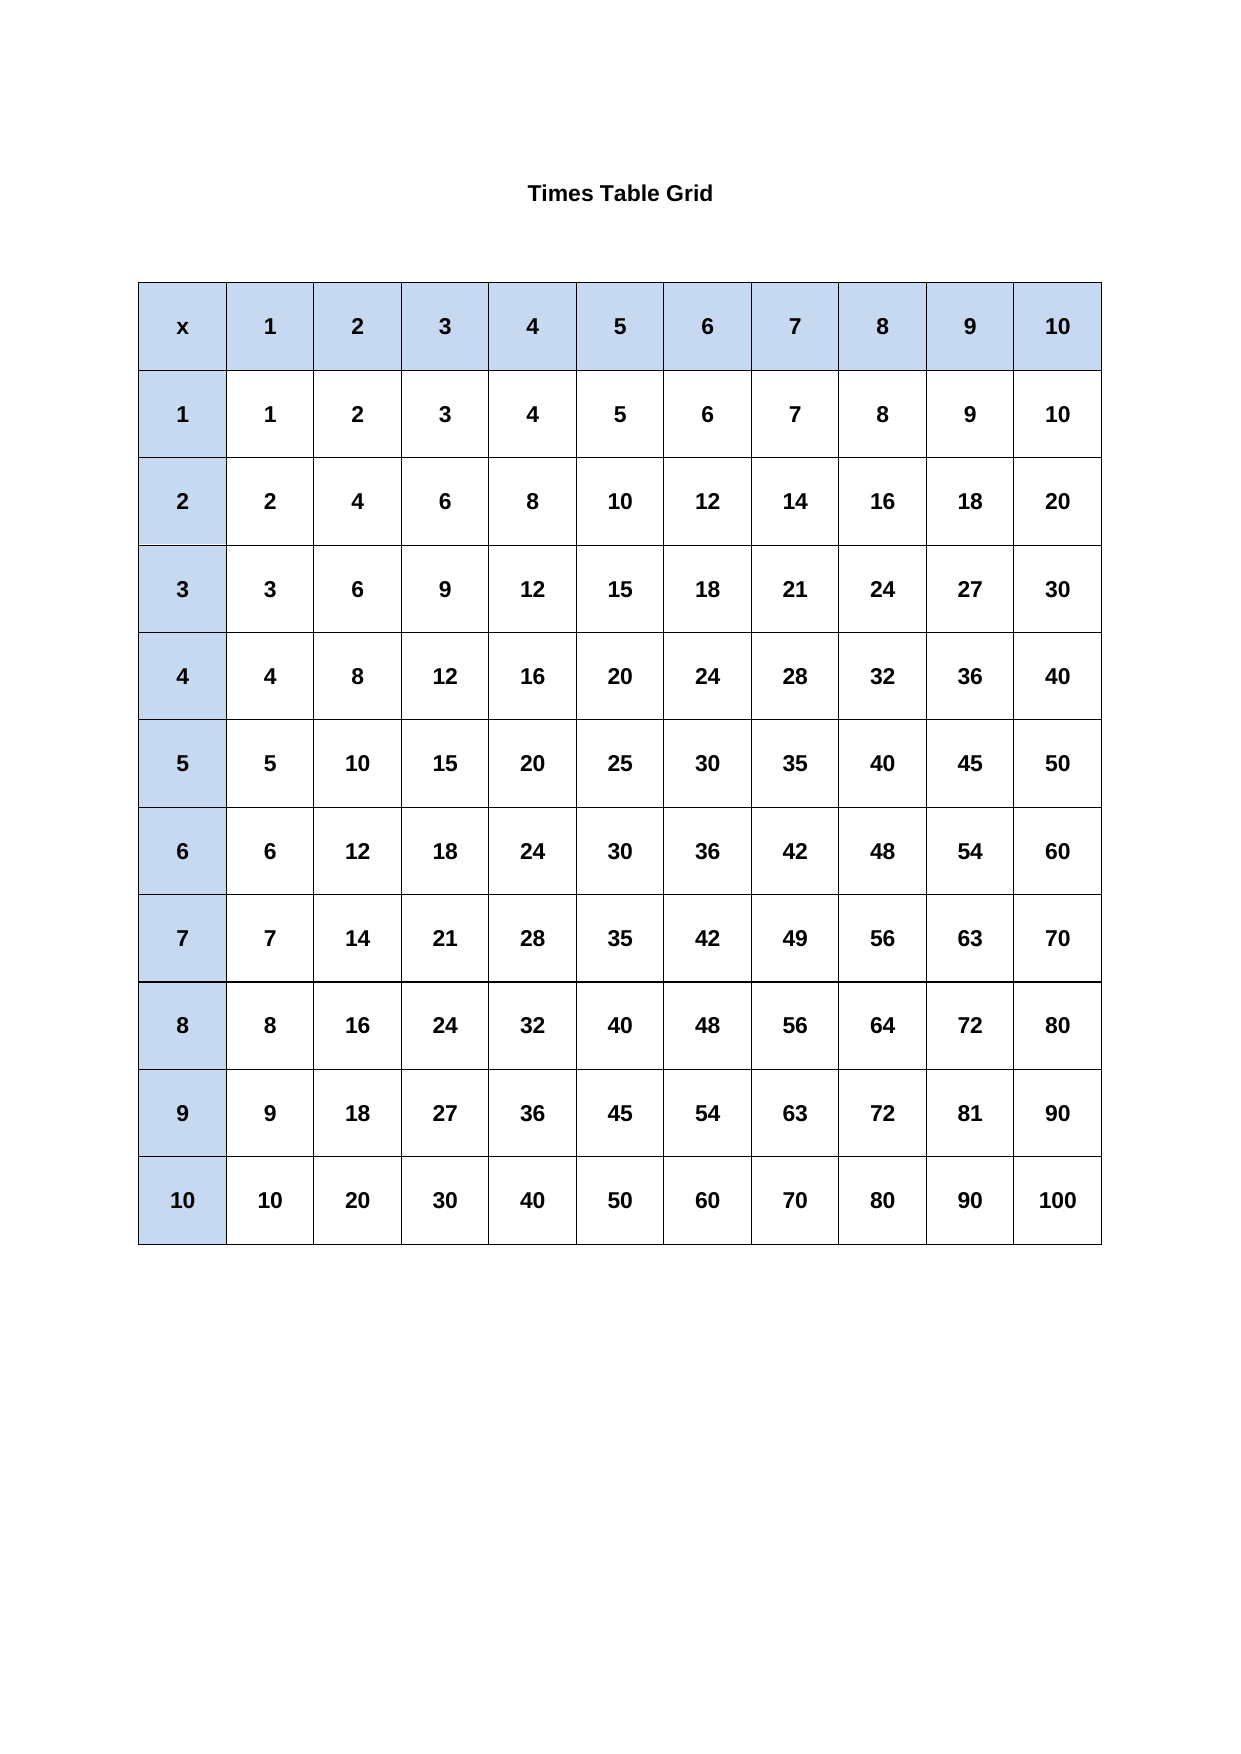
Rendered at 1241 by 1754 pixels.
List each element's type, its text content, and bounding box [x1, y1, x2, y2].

table_header 3 [402, 283, 488, 370]
table_cell 14 [314, 895, 401, 981]
table_cell 49 [752, 895, 838, 981]
table_cell 32 [489, 983, 576, 1069]
table_cell 8 [227, 983, 313, 1069]
table_cell 16 [314, 983, 401, 1069]
table_cell 24 [664, 633, 751, 719]
table_cell 70 [752, 1157, 838, 1244]
table_cell 8 [839, 371, 926, 457]
table_cell 27 [927, 546, 1013, 632]
table_cell 40 [489, 1157, 576, 1244]
table_cell 70 [1014, 895, 1101, 981]
table_cell 56 [839, 895, 926, 981]
table_header 2 [314, 283, 401, 370]
table_cell 1 [227, 371, 313, 457]
table_cell 18 [314, 1070, 401, 1156]
table_cell 36 [927, 633, 1013, 719]
table_cell 6 [314, 546, 401, 632]
table_cell 48 [664, 983, 751, 1069]
table_cell 20 [489, 720, 576, 807]
table_cell 15 [577, 546, 663, 632]
table_cell 42 [752, 808, 838, 894]
table_cell 8 [139, 983, 226, 1069]
table_cell 7 [139, 895, 226, 981]
table_cell 60 [664, 1157, 751, 1244]
table_cell 10 [1014, 371, 1101, 457]
table_cell 32 [839, 633, 926, 719]
table_cell 72 [839, 1070, 926, 1156]
table_header 1 [227, 283, 313, 370]
table_cell 2 [139, 458, 226, 544]
table_cell 4 [489, 371, 576, 457]
table_cell 16 [489, 633, 576, 719]
table_cell 50 [577, 1157, 663, 1244]
table_cell 90 [1014, 1070, 1101, 1156]
table_cell 42 [664, 895, 751, 981]
table_cell 12 [402, 633, 488, 719]
table_cell 20 [577, 633, 663, 719]
table_cell 5 [577, 371, 663, 457]
table_cell 6 [402, 458, 488, 544]
table_cell 25 [577, 720, 663, 807]
table_cell 80 [839, 1157, 926, 1244]
table_cell 10 [227, 1157, 313, 1244]
table_cell 24 [489, 808, 576, 894]
table_cell 64 [839, 983, 926, 1069]
table_cell 4 [314, 458, 401, 544]
table_cell 50 [1014, 720, 1101, 807]
table_cell 10 [314, 720, 401, 807]
table_header 5 [577, 283, 663, 370]
table_cell 14 [752, 458, 838, 544]
table_cell 1 [139, 371, 226, 457]
table_cell 12 [664, 458, 751, 544]
table_cell 7 [227, 895, 313, 981]
table_cell 3 [402, 371, 488, 457]
table_header 10 [1014, 283, 1101, 370]
table_cell 9 [227, 1070, 313, 1156]
table_header 6 [664, 283, 751, 370]
table_cell 63 [927, 895, 1013, 981]
table_cell 15 [402, 720, 488, 807]
table_cell 12 [489, 546, 576, 632]
table_cell 54 [927, 808, 1013, 894]
table_header x [139, 283, 226, 370]
table_cell 45 [577, 1070, 663, 1156]
table_cell 30 [664, 720, 751, 807]
table_cell 24 [402, 983, 488, 1069]
table_cell 60 [1014, 808, 1101, 894]
table_cell 28 [489, 895, 576, 981]
table_cell 3 [227, 546, 313, 632]
table_cell 4 [227, 633, 313, 719]
table_cell 4 [139, 633, 226, 719]
table_cell 36 [489, 1070, 576, 1156]
table_cell 54 [664, 1070, 751, 1156]
table_cell 2 [314, 371, 401, 457]
table_cell 30 [1014, 546, 1101, 632]
table_cell 36 [664, 808, 751, 894]
table_cell 35 [752, 720, 838, 807]
table_cell 100 [1014, 1157, 1101, 1244]
table_header 9 [927, 283, 1013, 370]
table_cell 30 [577, 808, 663, 894]
table_cell 45 [927, 720, 1013, 807]
table_cell 40 [1014, 633, 1101, 719]
table_cell 18 [402, 808, 488, 894]
table_cell 27 [402, 1070, 488, 1156]
table_cell 80 [1014, 983, 1101, 1069]
table_cell 3 [139, 546, 226, 632]
table_cell 90 [927, 1157, 1013, 1244]
table_cell 9 [139, 1070, 226, 1156]
table_cell 7 [752, 371, 838, 457]
table_cell 81 [927, 1070, 1013, 1156]
table_cell 48 [839, 808, 926, 894]
table_header 8 [839, 283, 926, 370]
table_cell 18 [664, 546, 751, 632]
table_cell 20 [1014, 458, 1101, 544]
table_cell 21 [402, 895, 488, 981]
table_cell 10 [139, 1157, 226, 1244]
table_cell 40 [839, 720, 926, 807]
table_cell 9 [927, 371, 1013, 457]
table_cell 6 [664, 371, 751, 457]
table_cell 63 [752, 1070, 838, 1156]
table_cell 5 [227, 720, 313, 807]
table_cell 9 [402, 546, 488, 632]
table_cell 56 [752, 983, 838, 1069]
table_cell 28 [752, 633, 838, 719]
table_cell 6 [139, 808, 226, 894]
table_cell 6 [227, 808, 313, 894]
table_cell 21 [752, 546, 838, 632]
table_cell 72 [927, 983, 1013, 1069]
table_cell 8 [314, 633, 401, 719]
table_cell 2 [227, 458, 313, 544]
text Times Table Grid [150, 150, 1090, 207]
table_cell 5 [139, 720, 226, 807]
table_cell 16 [839, 458, 926, 544]
table_cell 18 [927, 458, 1013, 544]
table_cell 20 [314, 1157, 401, 1244]
table_cell 8 [489, 458, 576, 544]
table_cell 10 [577, 458, 663, 544]
table_cell 24 [839, 546, 926, 632]
table_cell 30 [402, 1157, 488, 1244]
table_cell 12 [314, 808, 401, 894]
table_cell 35 [577, 895, 663, 981]
table_header 4 [489, 283, 576, 370]
table_cell 40 [577, 983, 663, 1069]
table_header 7 [752, 283, 838, 370]
